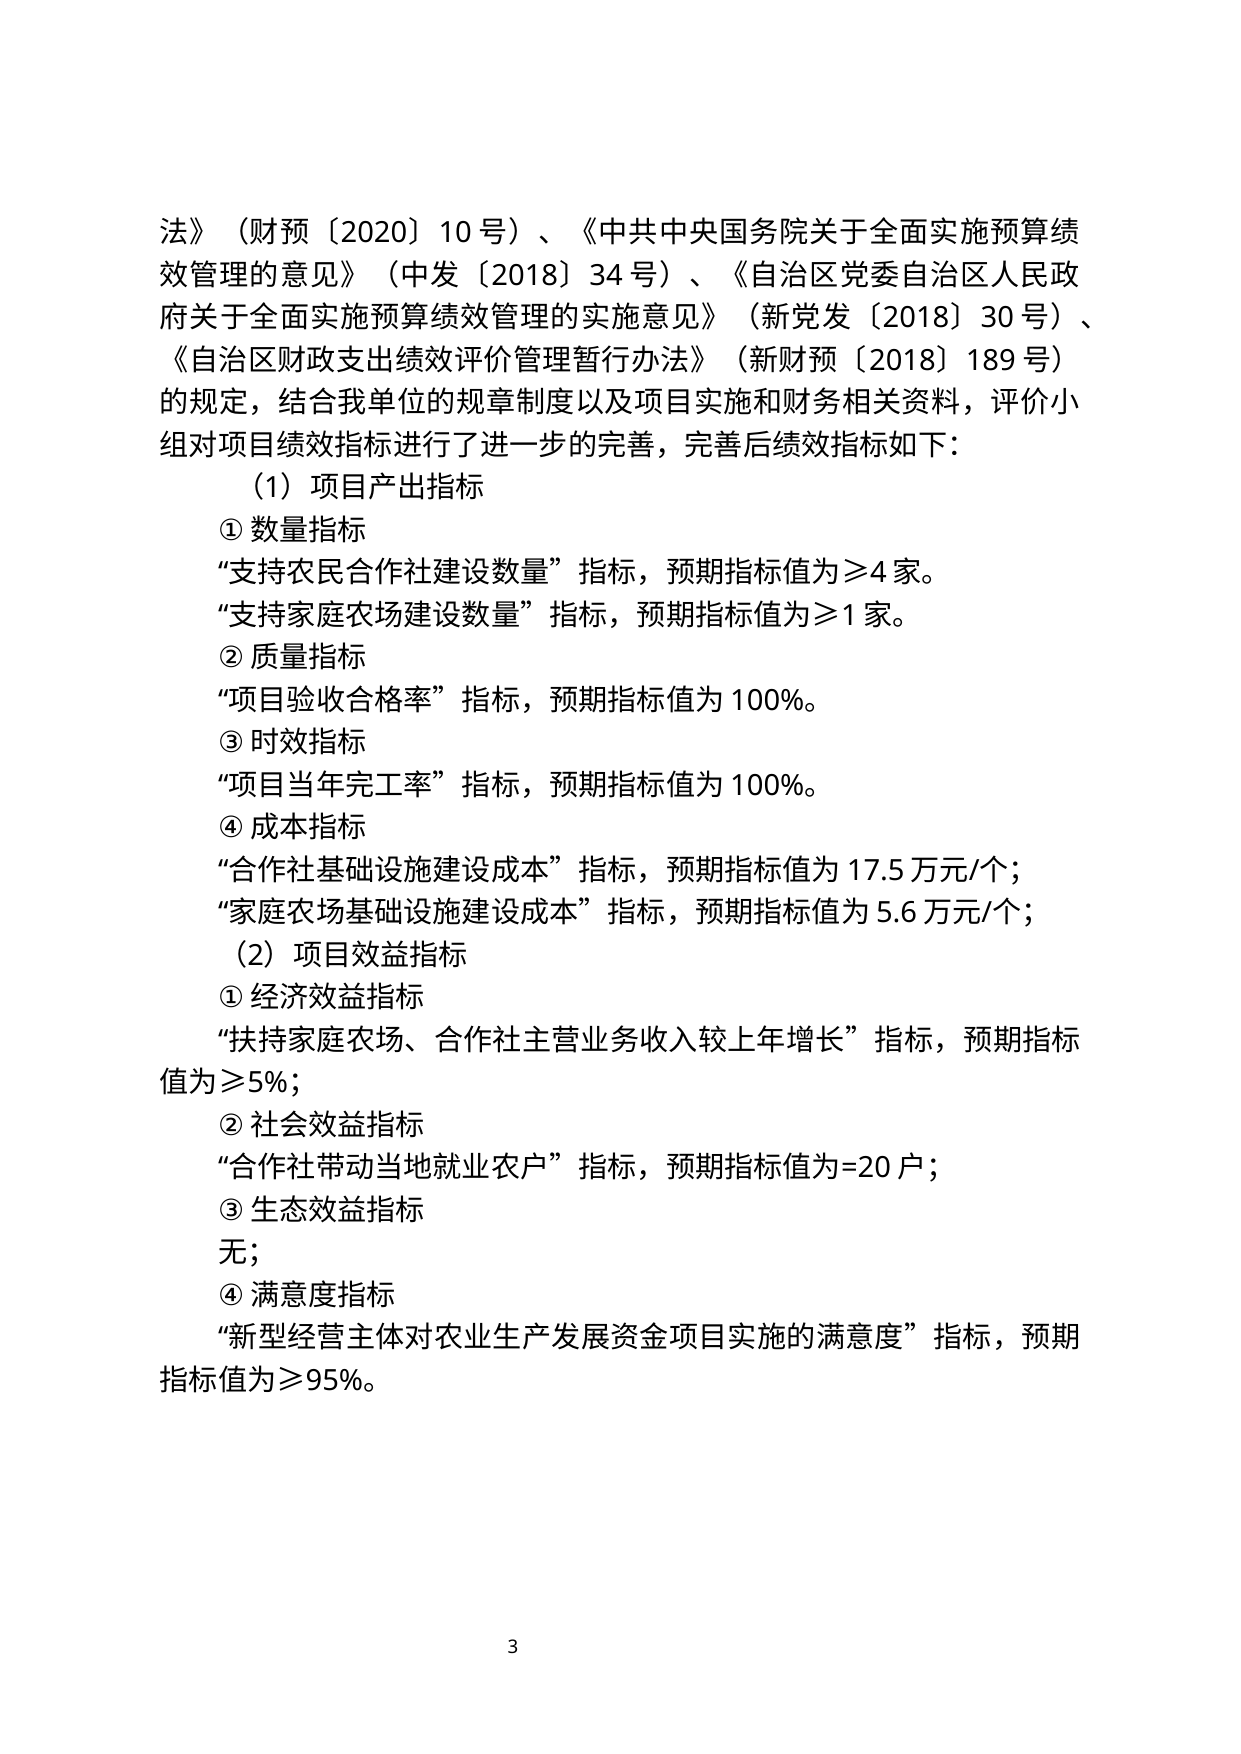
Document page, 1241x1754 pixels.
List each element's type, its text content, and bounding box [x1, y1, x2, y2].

text “支持家庭农场建设数量”指标，预期指标值为≥1家。 [159, 591, 1081, 634]
text ①经济效益指标 [159, 974, 1081, 1016]
text “扶持家庭农场、合作社主营业务收入较上年增长”指标，预期指标值为≥5%； [159, 1016, 1081, 1101]
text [159, 209, 1081, 464]
text ④满意度指标 [159, 1271, 1081, 1314]
text “家庭农场基础设施建设成本”指标，预期指标值为5.6万元/个； [159, 889, 1081, 931]
text ②社会效益指标 [159, 1101, 1081, 1144]
text “新型经营主体对农业生产发展资金项目实施的满意度”指标，预期指标值为≥95%。 [159, 1314, 1081, 1399]
text “支持农民合作社建设数量”指标，预期指标值为≥4家。 [159, 549, 1081, 591]
text ③生态效益指标 [159, 1186, 1081, 1229]
text “合作社基础设施建设成本”指标，预期指标值为17.5万元/个； [159, 846, 1081, 889]
text “合作社带动当地就业农户”指标，预期指标值为=20户； [159, 1144, 1081, 1186]
text （2）项目效益指标 [159, 931, 1081, 974]
text ②质量指标 [159, 634, 1081, 676]
text 无； [159, 1229, 1081, 1271]
text “项目验收合格率”指标，预期指标值为100%。 [159, 676, 1081, 719]
text ③时效指标 [159, 719, 1081, 761]
text ④成本指标 [159, 804, 1081, 846]
text ①数量指标 [159, 506, 1081, 549]
text （1）项目产出指标 [159, 464, 1081, 506]
text “项目当年完工率”指标，预期指标值为100%。 [159, 761, 1081, 804]
